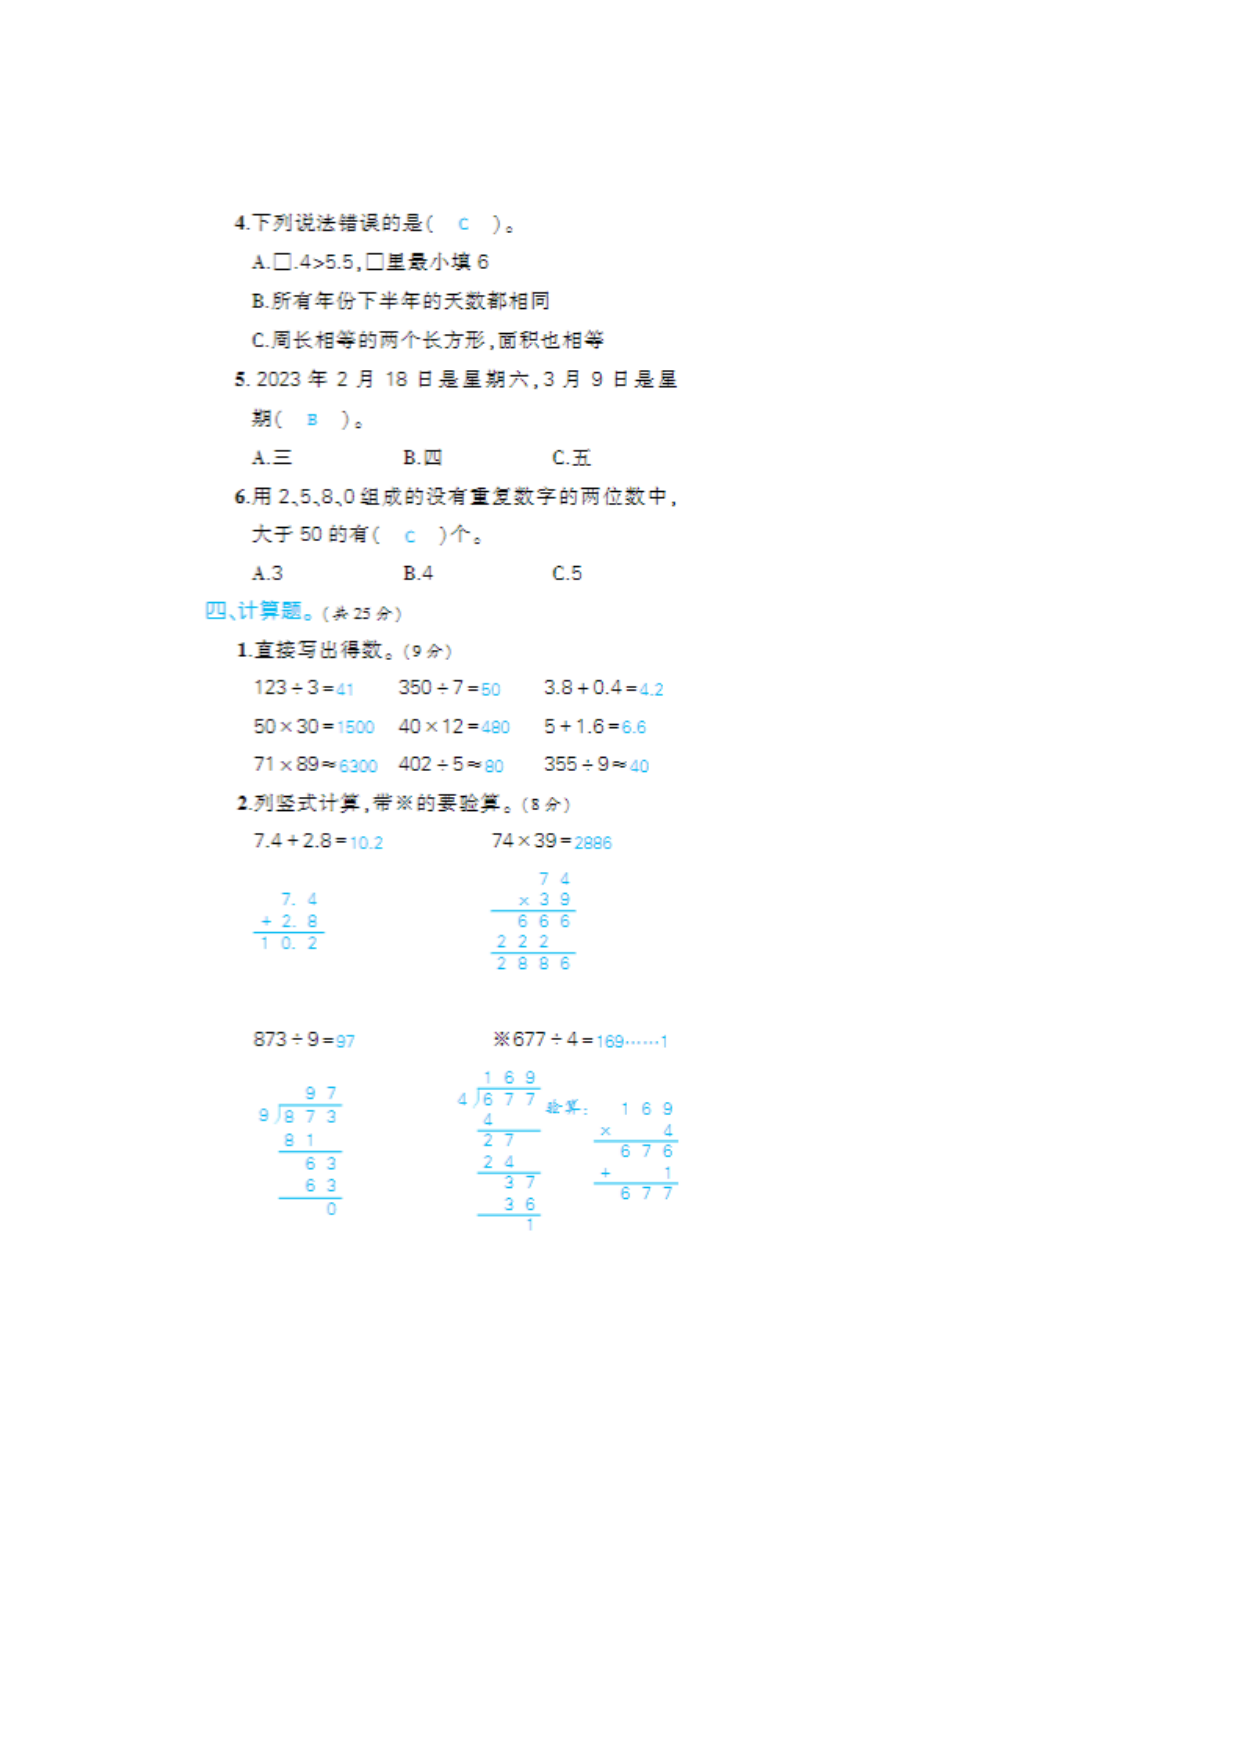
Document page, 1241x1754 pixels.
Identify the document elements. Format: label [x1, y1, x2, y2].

picture [187, 162, 746, 1273]
